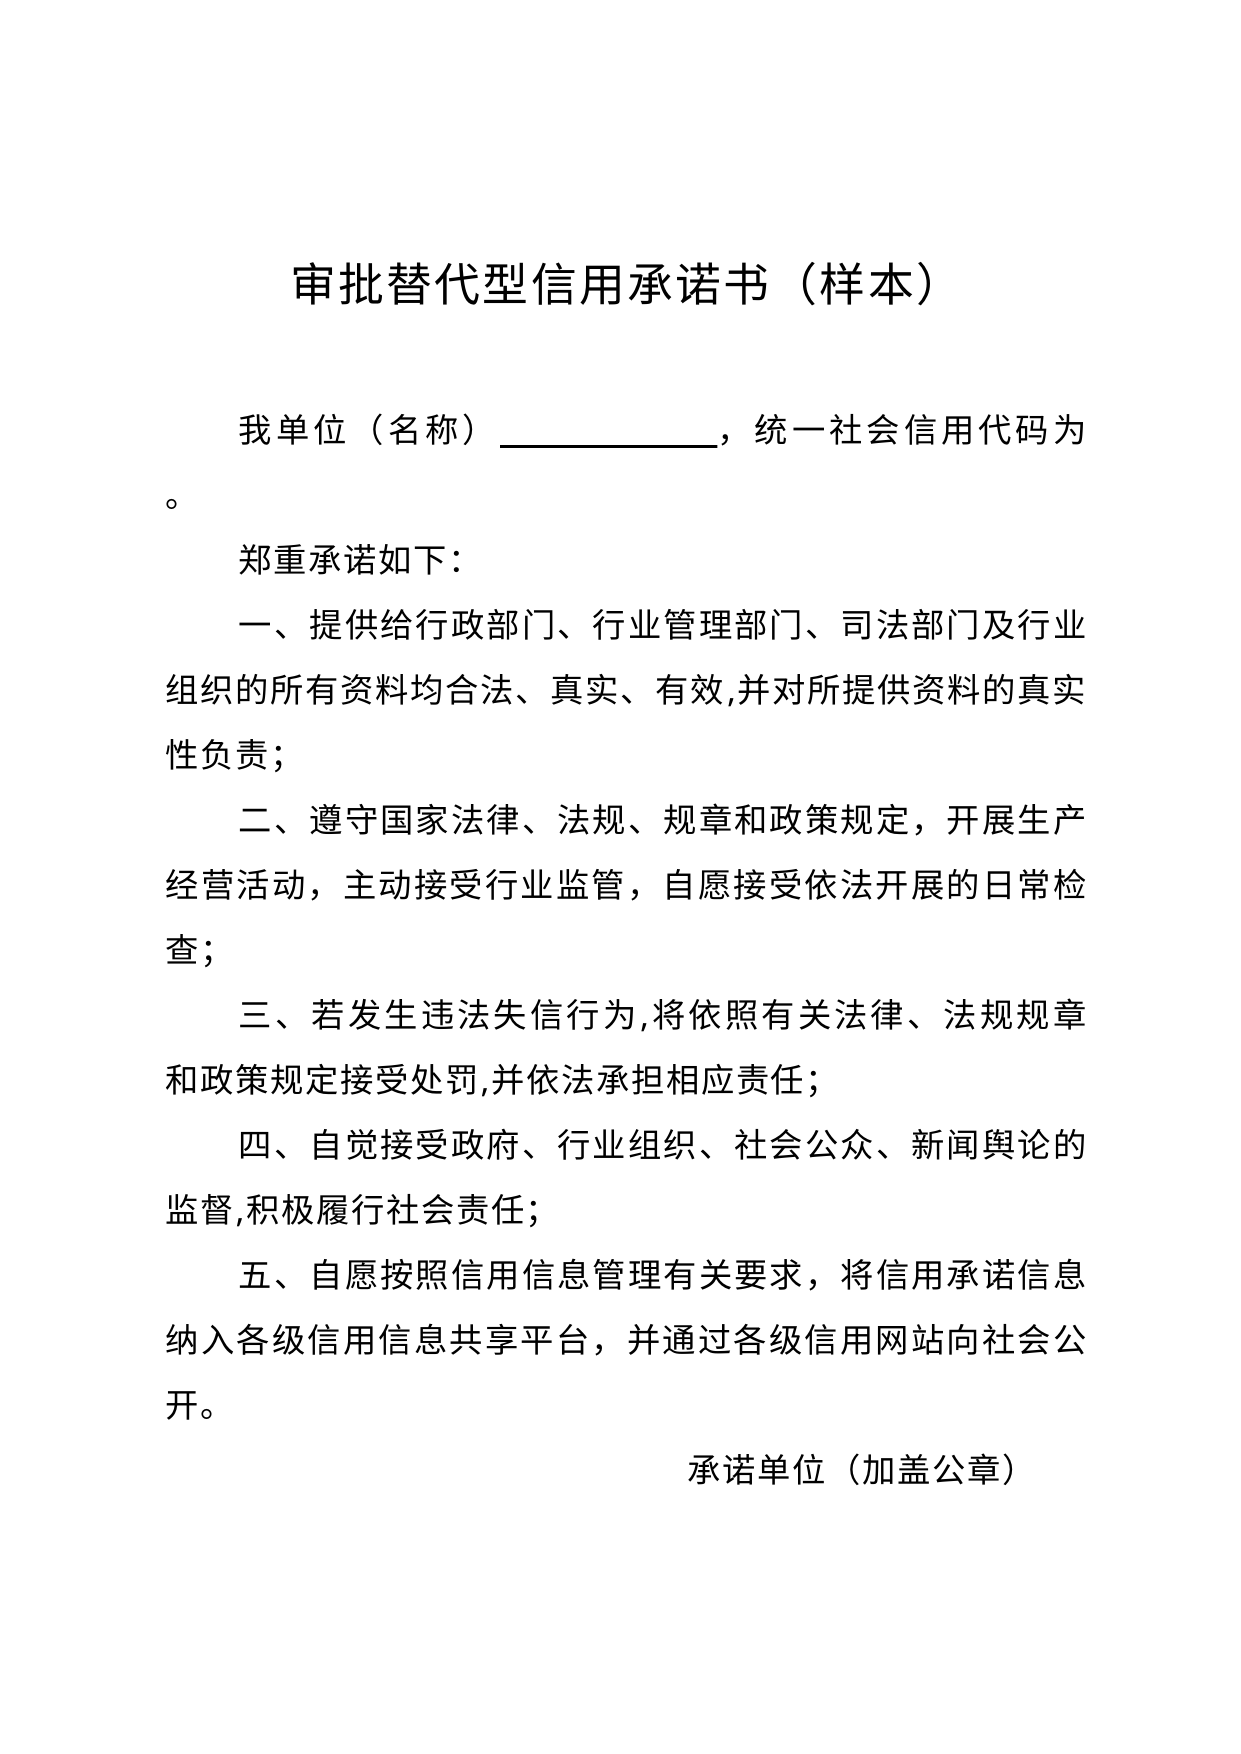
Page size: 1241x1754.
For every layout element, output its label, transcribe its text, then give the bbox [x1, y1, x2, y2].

text 审批替代型信用承诺书（样本） [165, 233, 1087, 330]
text 二、遵守国家法律、法规、规章和政策规定，开展生产经营活动，主动接受行业监管，自愿接受依法开展的日常检查； [165, 785, 1087, 980]
text 郑重承诺如下： [165, 525, 1087, 590]
text 五、自愿按照信用信息管理有关要求，将信用承诺信息纳入各级信用信息共享平台，并通过各级信用网站向社会公开。 [165, 1240, 1087, 1435]
text 我单位（名称） ，统一社会信用代码为 。 [165, 395, 1087, 525]
text 一、提供给行政部门、行业管理部门、司法部门及行业组织的所有资料均合法、真实、有效,并对所提供资料的真实性负责； [165, 590, 1087, 785]
text 三、若发生违法失信行为,将依照有关法律、法规规章和政策规定接受处罚,并依法承担相应责任； [165, 980, 1087, 1110]
text 承诺单位（加盖公章） [165, 1435, 1035, 1500]
text 四、自觉接受政府、行业组织、社会公众、新闻舆论的监督,积极履行社会责任； [165, 1110, 1087, 1240]
